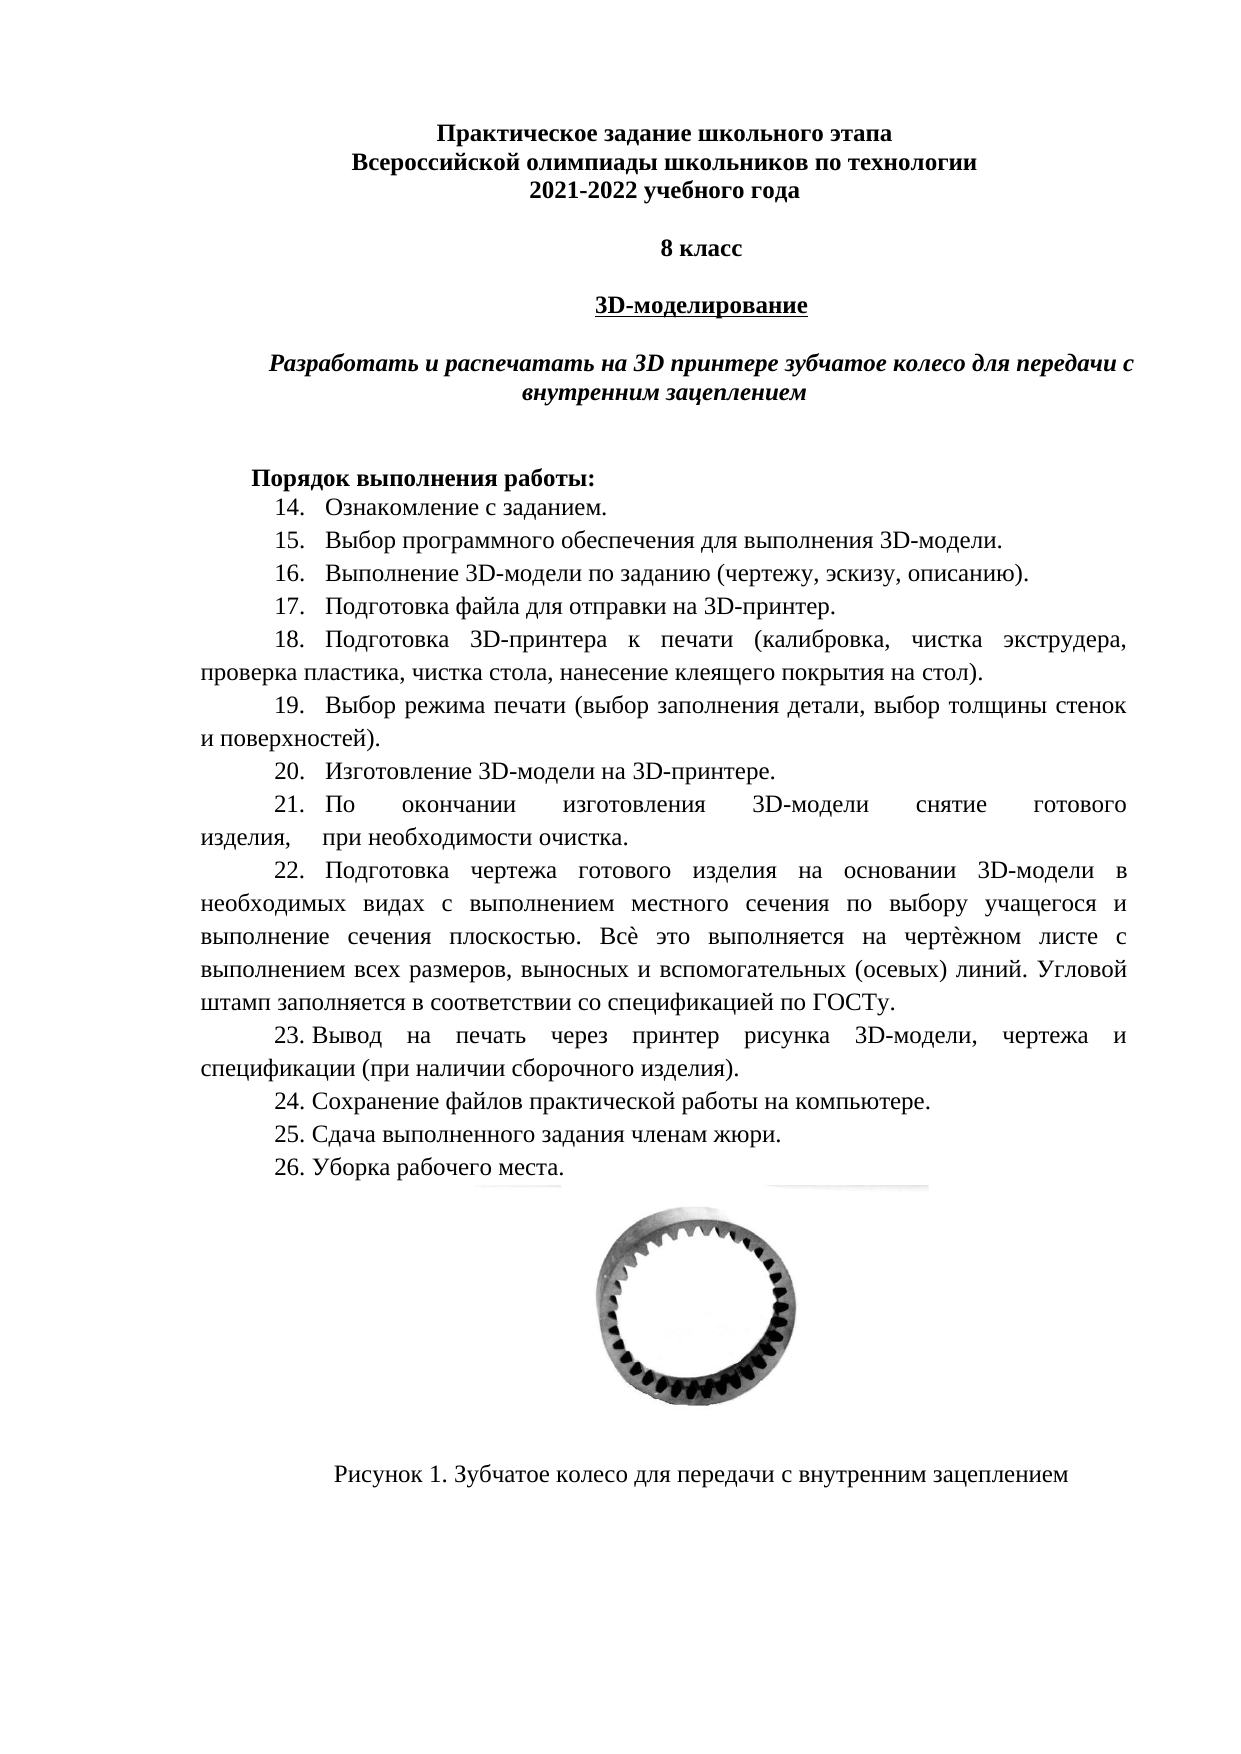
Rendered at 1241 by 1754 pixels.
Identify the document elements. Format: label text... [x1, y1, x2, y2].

list Уборка рабочего места. [274, 1152, 1152, 1181]
text 2021-2022 учебного года [177, 176, 1152, 204]
text Всероссийской олимпиады школьников по технологии [177, 147, 1152, 176]
list Вывод на печать через принтер рисунка 3D-модели, чертежа и спецификации (при наличии сборочного изделия). [200, 1020, 1128, 1082]
list Сохранение файлов практической работы на компьютере. [274, 1086, 1152, 1115]
list Подготовка файла для отправки на 3D-принтер. [274, 591, 1152, 620]
picture [474, 1185, 929, 1459]
text Практическое задание школьного этапа [177, 118, 1152, 147]
list Сдача выполненного задания членам жюри. [274, 1119, 1152, 1148]
text 8 класс [177, 233, 1152, 262]
text Рисунок 1. Зубчатое колесо для передачи с внутренним зацеплением [177, 1459, 1152, 1487]
list Выполнение 3D-модели по заданию (чертежу, эскизу, описанию). [274, 558, 1152, 587]
text Порядок выполнения работы: [177, 463, 1152, 492]
text Разработать и распечатать на 3D принтере зубчатое колесо для передачи с внутренним зацеплением [177, 348, 1152, 406]
text 3D-моделирование [177, 291, 1152, 319]
list По окончании изготовления 3D-модели снятие готового изделия, при необходимости очистка. [200, 789, 1128, 851]
list Выбор программного обеспечения для выполнения 3D-модели. [274, 525, 1152, 554]
list Ознакомление с заданием. [274, 492, 1152, 521]
list Подготовка 3D-принтера к печати (калибровка, чистка экструдера, проверка пластика, чистка стола, нанесение клеящего покрытия на стол). [200, 624, 1127, 686]
list Подготовка чертежа готового изделия на основании 3D-модели в необходимых видах с выполнением местного сечения по выбору учащегося и выполнение сечения плоскостью. Всѐ это выполняется на чертѐжном листе с выполнением всех размеров, выносных и вспомогательных (осевых) линий. Угловой штамп заполняется в соответствии со спецификацией по ГОСТу. [200, 855, 1128, 1016]
list Выбор режима печати (выбор заполнения детали, выбор толщины стенок и поверхностей). [200, 690, 1128, 752]
list Изготовление 3D-модели на 3D-принтере. [274, 756, 1152, 785]
